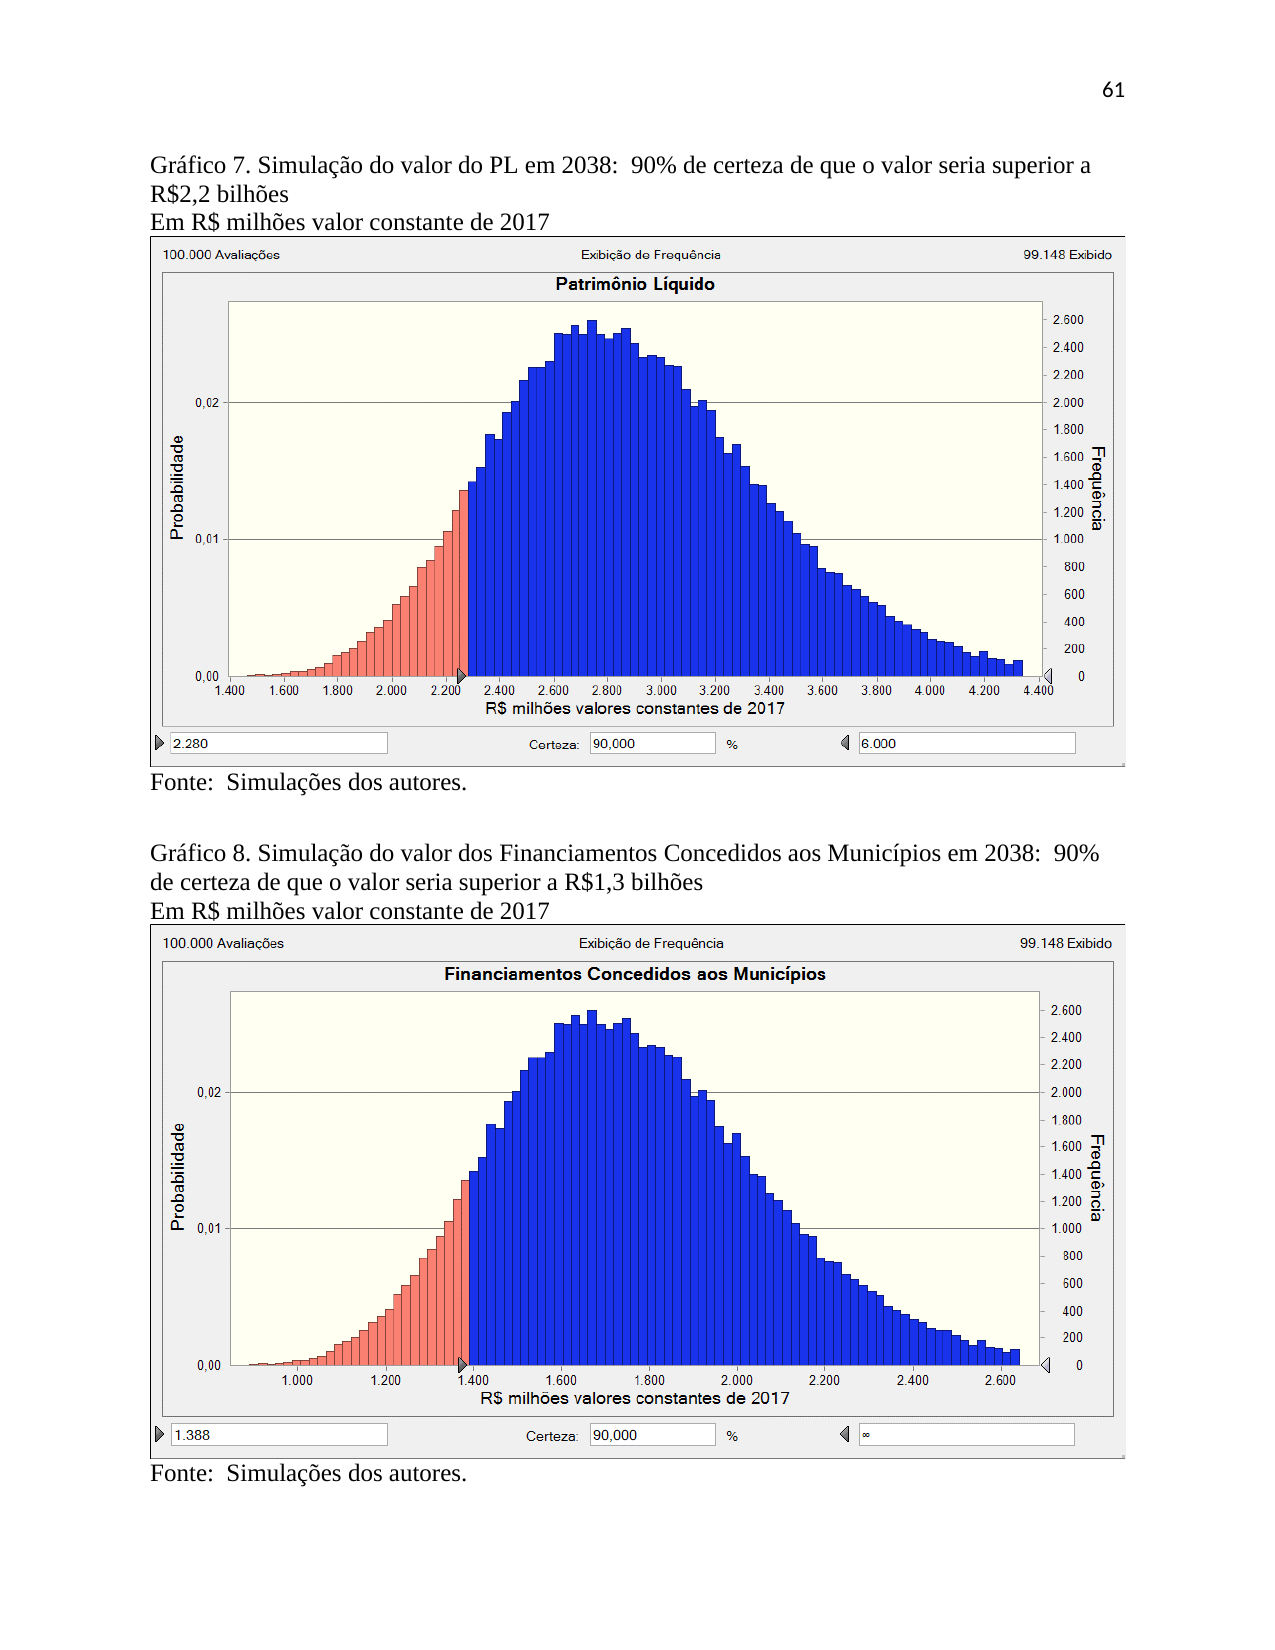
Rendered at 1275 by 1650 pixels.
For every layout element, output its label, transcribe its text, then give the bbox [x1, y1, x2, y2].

text Fonte: Simulações dos autores. [150, 1459, 1125, 1487]
text Em R$ milhões valor constante de 2017 [150, 896, 1125, 924]
text Em R$ milhões valor constante de 2017 [150, 207, 1125, 236]
text Gráfico 8. Simulação do valor dos Financiamentos Concedidos aos Municípios em 2038: 90% de certeza de que o valor seria superior a R$1,3 bilhões [150, 838, 1125, 896]
picture [150, 236, 1125, 767]
picture [150, 924, 1125, 1459]
text Gráfico 7. Simulação do valor do PL em 2038: 90% de certeza de que o valor seria superior a R$2,2 bilhões [150, 150, 1125, 207]
text Fonte: Simulações dos autores. [150, 767, 1125, 795]
